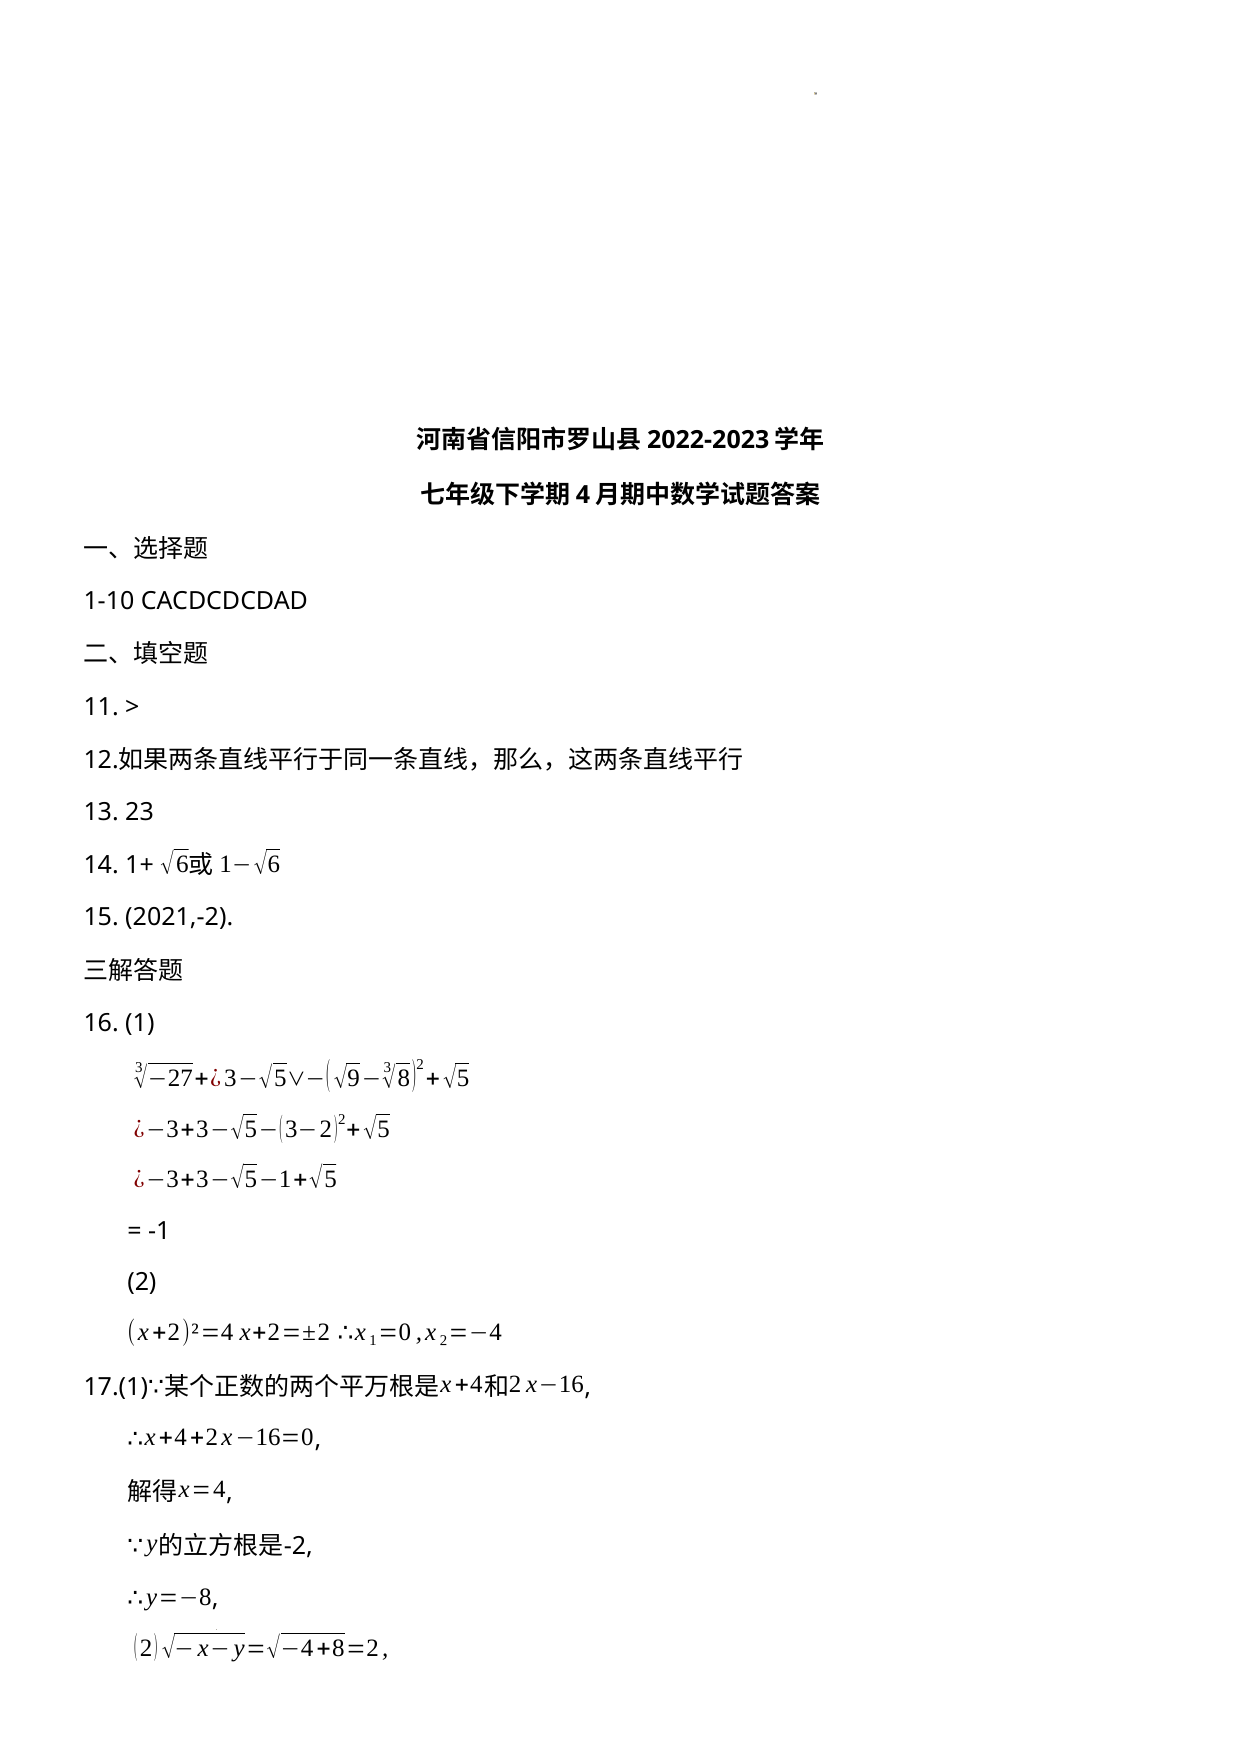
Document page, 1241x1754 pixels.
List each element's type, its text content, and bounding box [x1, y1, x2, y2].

text 三解答题 [83, 950, 1157, 986]
text 解得, [83, 1471, 1157, 1508]
text ∴, [83, 1420, 1157, 1454]
text 17.(1)∵某个正数的两个平万根是和, [83, 1366, 1157, 1402]
text 1-10 CACDCDCDAD [83, 583, 1157, 617]
text 河南省信阳市罗山县 2022-2023学年 [83, 420, 1157, 456]
text 七年级下学期4月期中数学试题答案 [83, 474, 1157, 510]
text 12.如果两条直线平行于同一条直线，那么，这两条直线平行 [83, 739, 1157, 776]
text (2) [83, 1264, 1157, 1298]
text ∴, [83, 1580, 1157, 1614]
text 14. 1+ 或 [83, 845, 1157, 881]
text 二、填空题 [83, 634, 1157, 670]
text 16. (1) [83, 1004, 1157, 1038]
text = -1 [83, 1213, 1157, 1247]
text 13. 23 [83, 794, 1157, 828]
text 一、选择题 [83, 528, 1157, 565]
text 11. > [83, 688, 1157, 722]
text 15. (2021,-2). [83, 899, 1157, 933]
text ∵的立方根是-2, [83, 1526, 1157, 1562]
text ∴ [83, 1315, 1157, 1349]
